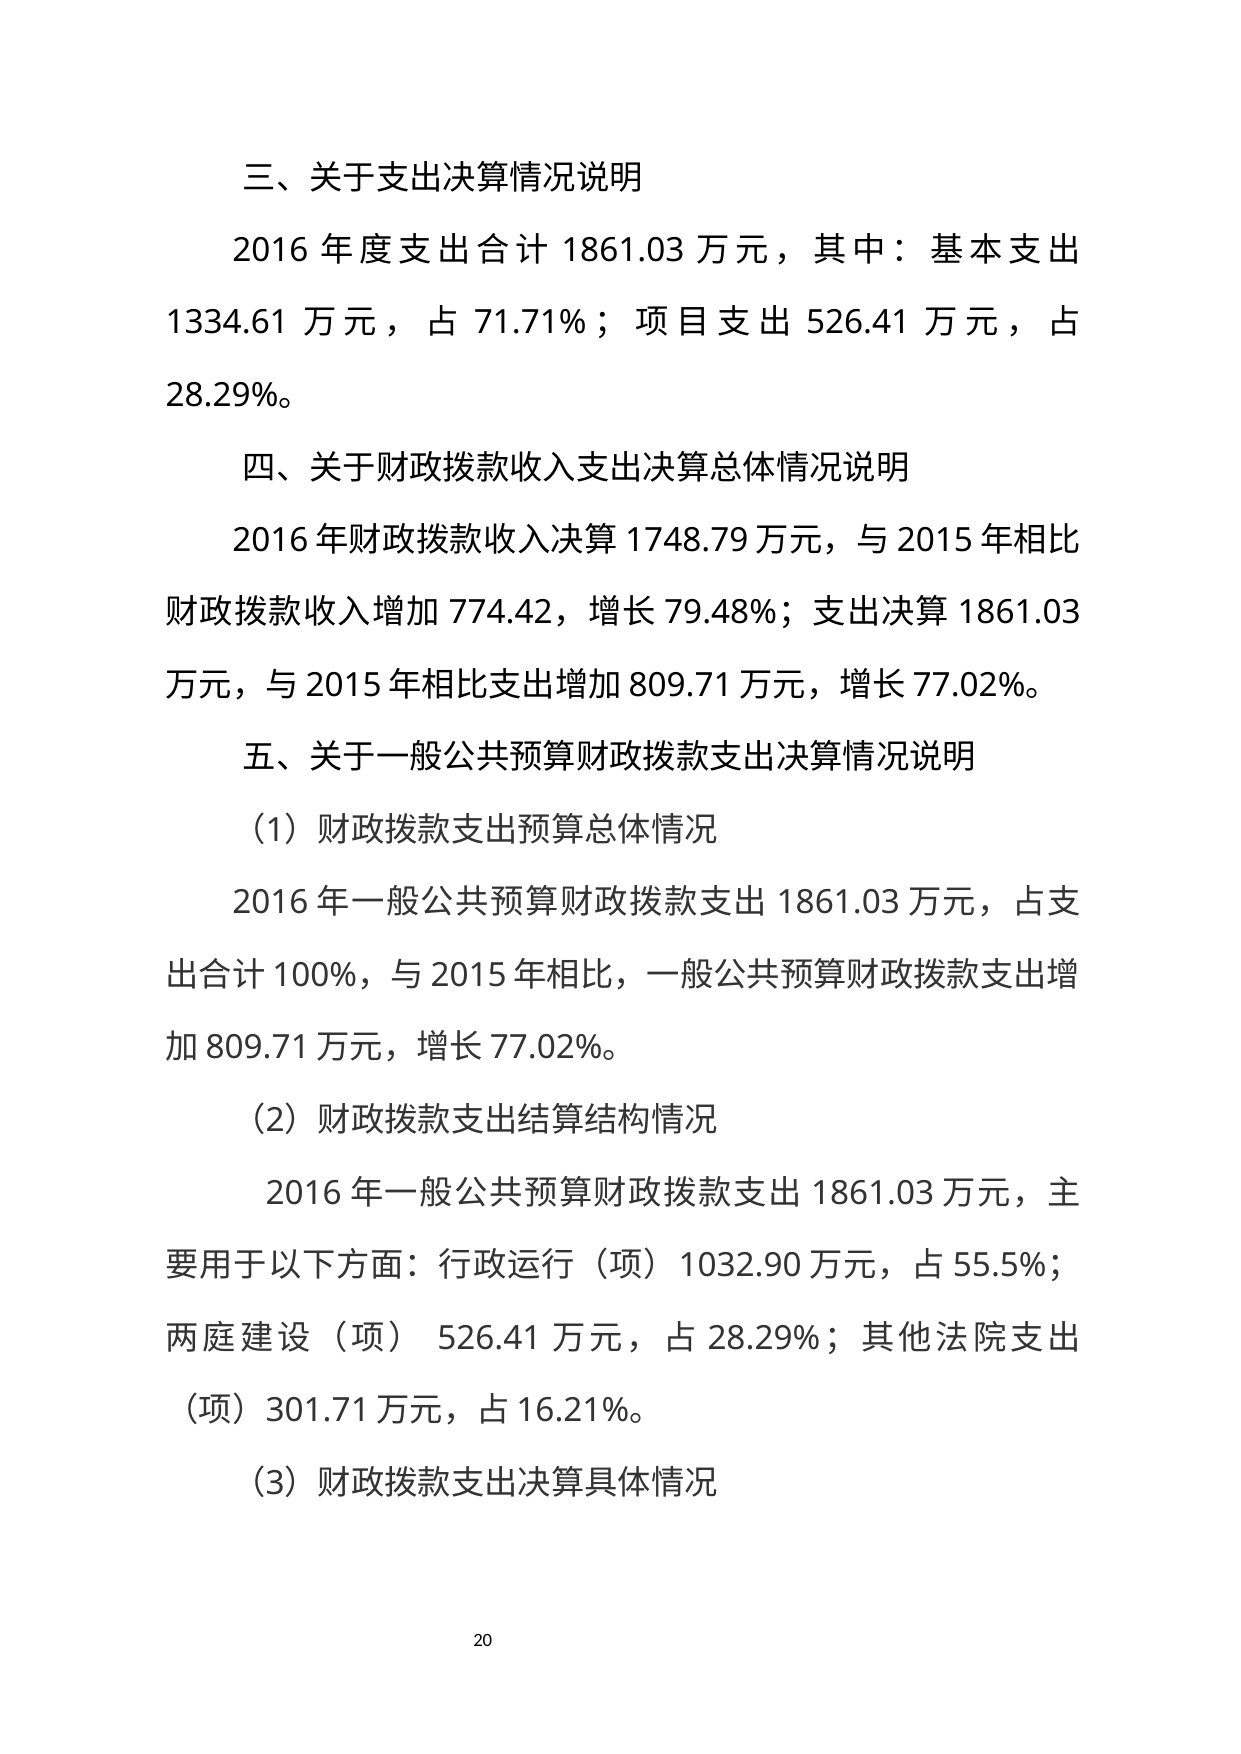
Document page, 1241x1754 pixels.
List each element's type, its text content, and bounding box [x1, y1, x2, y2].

text 2016年度支出合计1861.03万元，其中：基本支出1334.61万元，占71.71%；项目支出526.41万元，占28.29%。 [165, 223, 1081, 416]
text 2016年一般公共预算财政拨款支出1861.03万元，占支出合计100%，与2015年相比，一般公共预算财政拨款支出增加809.71万元，增长77.02%。 [165, 875, 1081, 1069]
text 四、关于财政拨款收入支出决算总体情况说明 [209, 440, 1081, 489]
list 财政拨款支出结算结构情况 [165, 1093, 1081, 1141]
text 三、关于支出决算情况说明 [209, 151, 1081, 199]
text 五、关于一般公共预算财政拨款支出决算情况说明 [209, 730, 1081, 778]
text （1）财政拨款支出预算总体情况 [165, 803, 1081, 851]
text 2016年一般公共预算财政拨款支出1861.03万元，主要用于以下方面：行政运行（项）1032.90万元，占55.5%；两庭建设（项） 526.41万元，占28.29%；其他法院支出（项）301.71万元，占16.21%。 [165, 1165, 1081, 1431]
text 2016年财政拨款收入决算1748.79万元，与2015年相比财政拨款收入增加774.42，增长79.48%；支出决算1861.03万元，与2015年相比支出增加809.71万元，增长77.02%。 [165, 513, 1081, 706]
list 财政拨款支出决算具体情况 [165, 1456, 1081, 1504]
